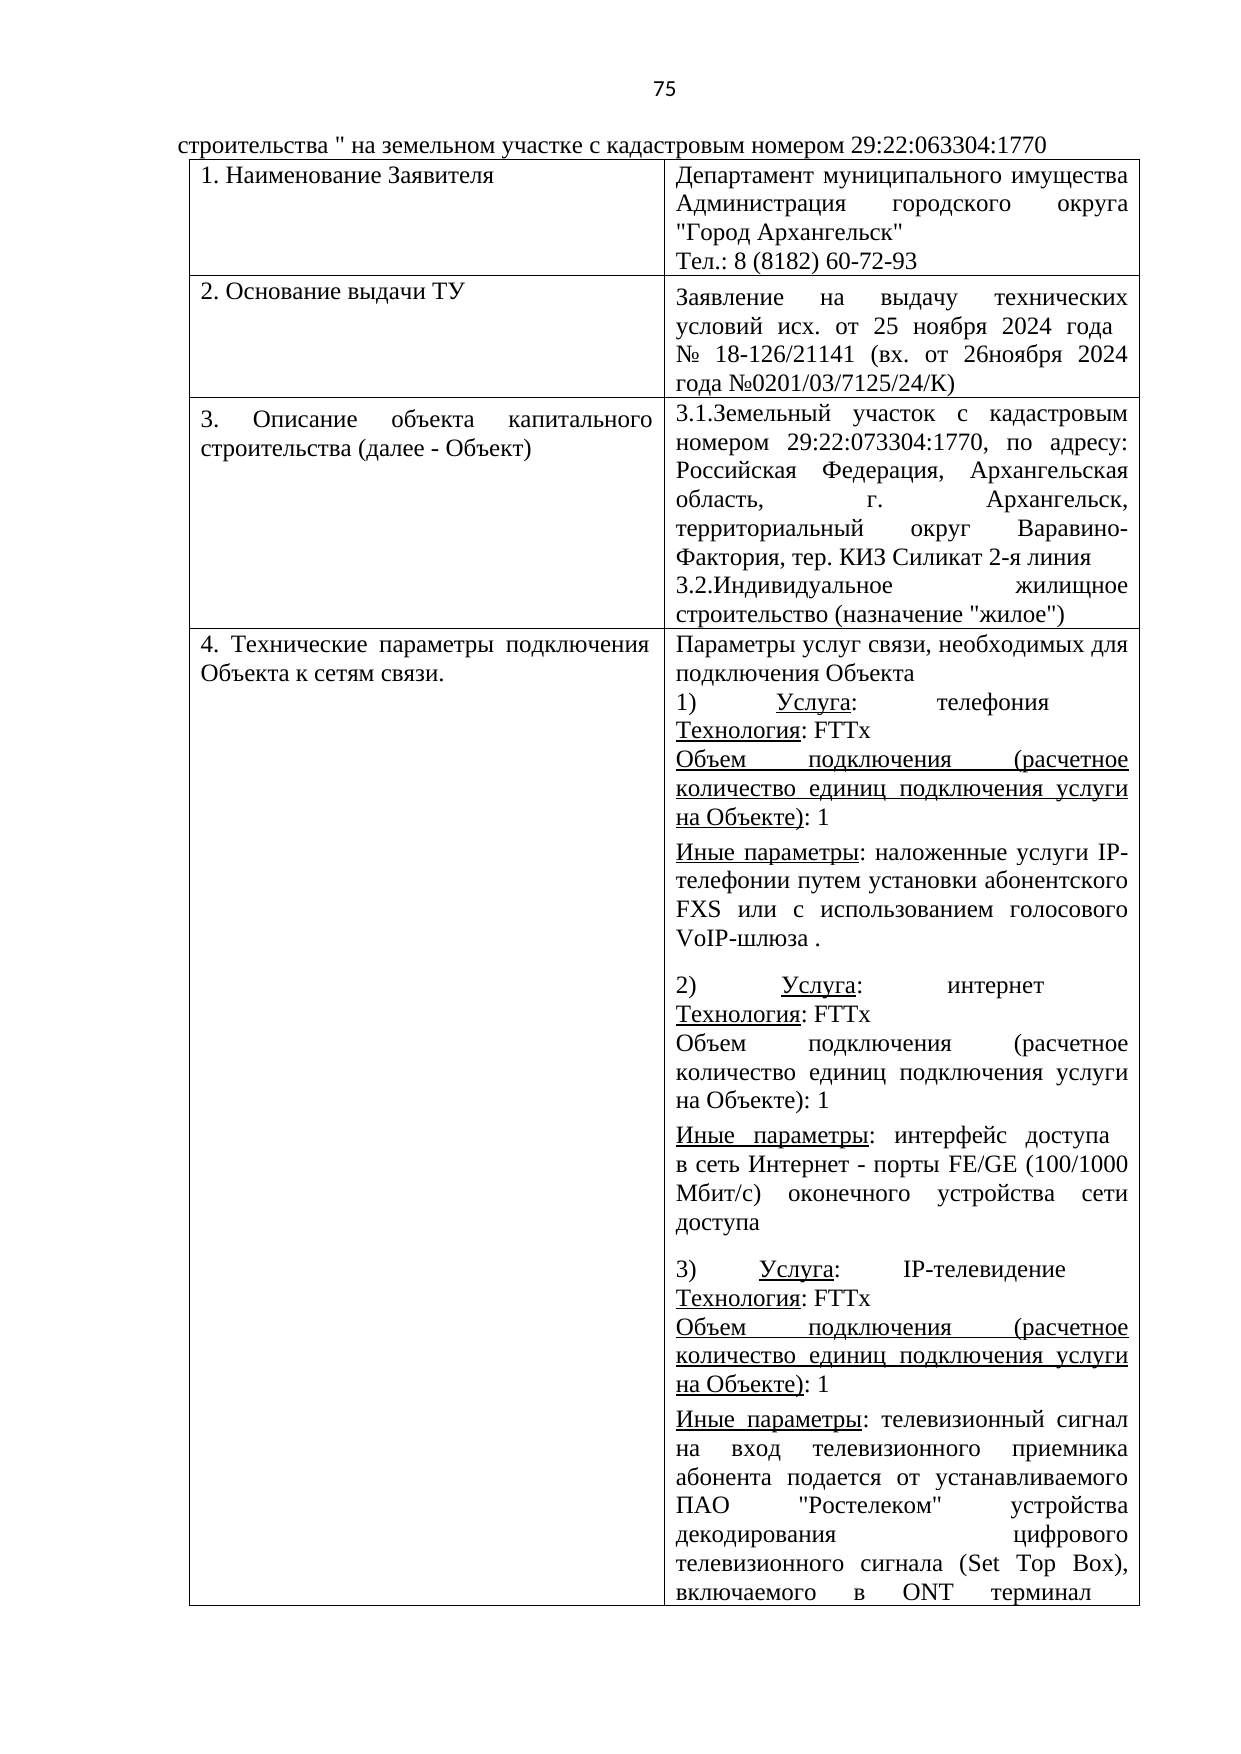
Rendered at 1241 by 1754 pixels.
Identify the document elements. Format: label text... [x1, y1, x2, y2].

table_cell 3. Описание объекта капитального строительства (далее - Объект) [190, 398, 664, 628]
table_header 1. Наименование Заявителя [190, 160, 664, 275]
table_cell 2. Основание выдачи ТУ [190, 276, 664, 397]
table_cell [665, 629, 1139, 1605]
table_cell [190, 629, 664, 1605]
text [177, 130, 1148, 159]
table_cell 3.1.Земельный участок с кадастровым номером 29:22:073304:1770, по адресу: Российская Федерация, Архангельская область, г. Архангельск, территориальный округ Варавино-Фактория, тер. КИЗ Силикат 2-я линия 3.2.Индивидуальное жилищное строительство (назначение "жилое") [665, 398, 1139, 628]
table_header Департамент муниципального имущества Администрация городского округа "Город Архангельск" Тел.: 8 (8182) 60-72-93 [665, 160, 1139, 275]
table_cell Заявление на выдачу технических условий исх. от 25 ноября 2024 года № 18-126/21141 (вх. от 26ноября 2024 года №0201/03/7125/24/К) [665, 276, 1139, 397]
